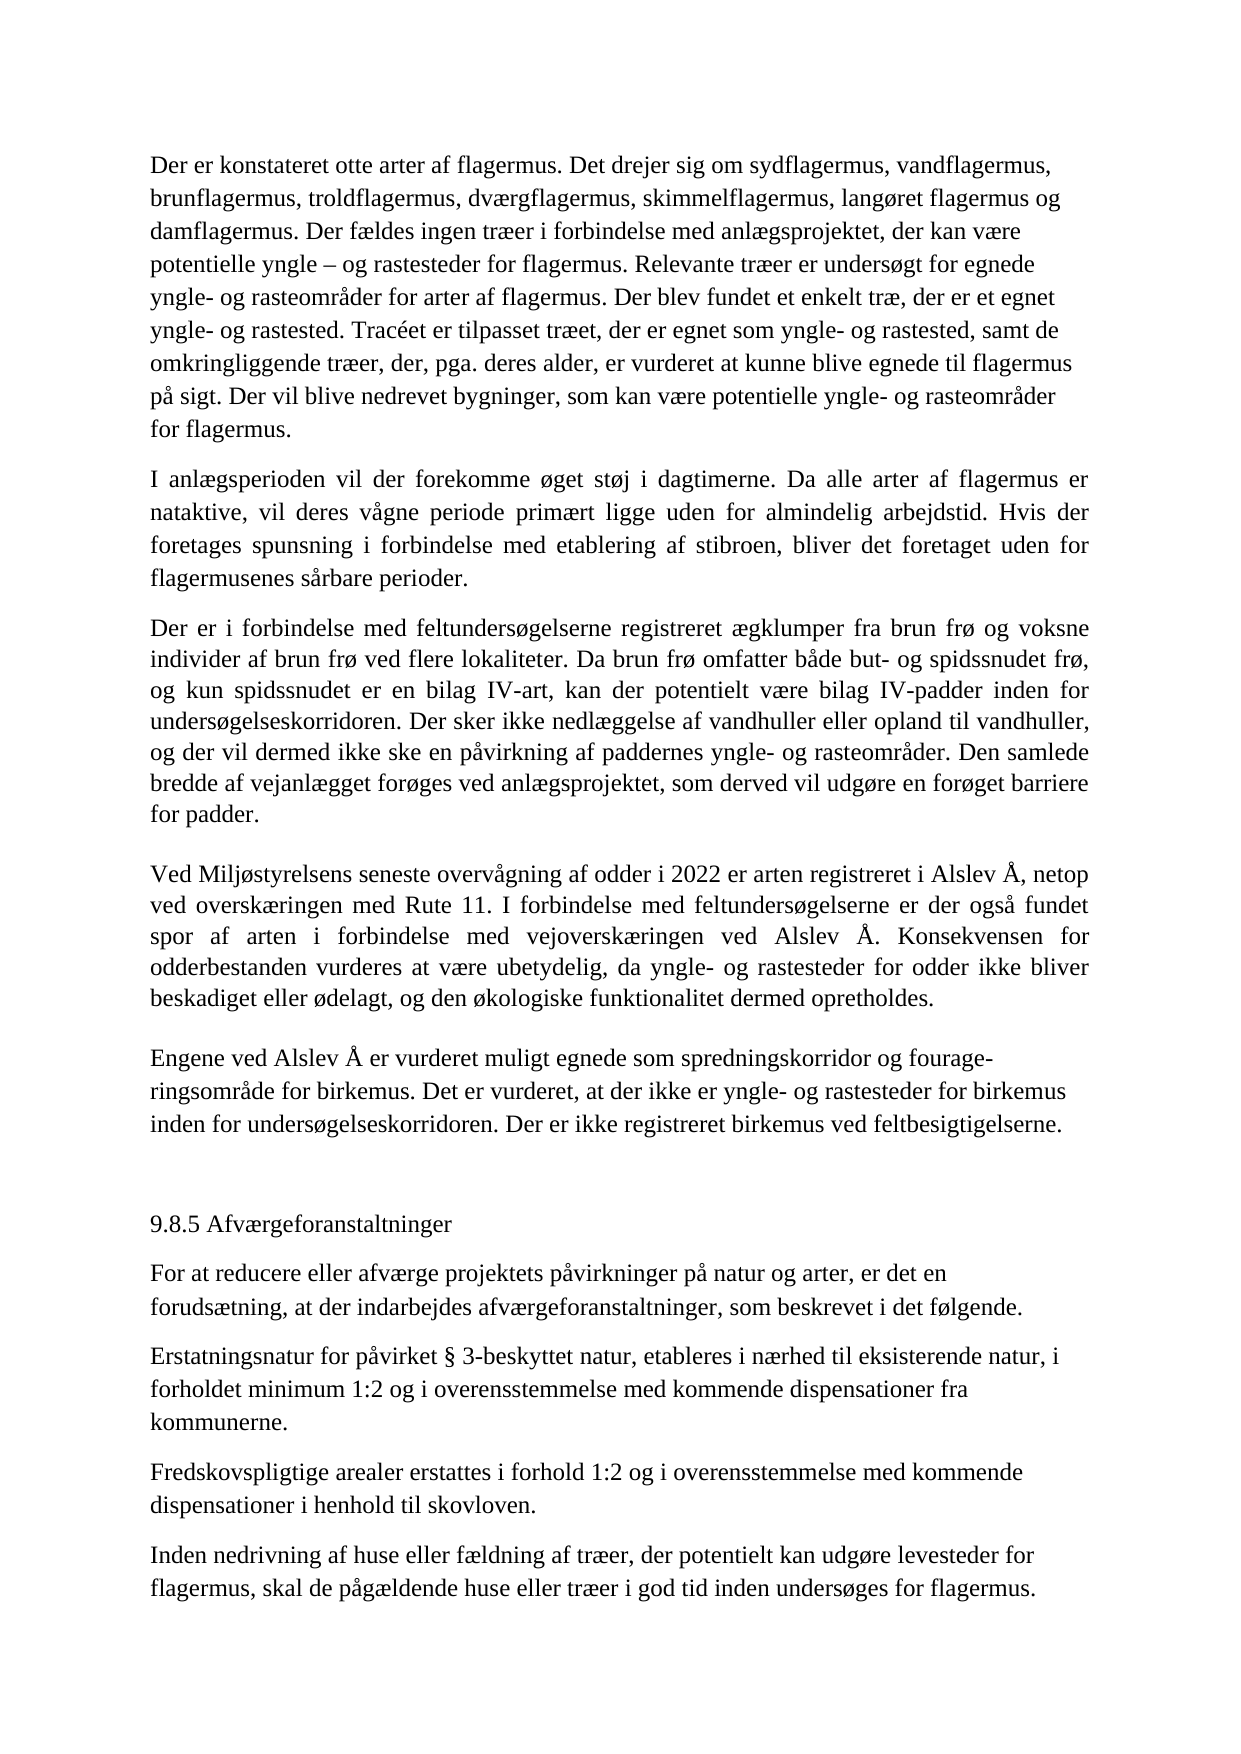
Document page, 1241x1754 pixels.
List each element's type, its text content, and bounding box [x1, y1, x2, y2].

text Fredskovspligtige arealer erstattes i forhold 1:2 og i overensstemmelse med kommende dispensationer i henhold til skovloven. [150, 1457, 1090, 1519]
text Der er konstateret otte arter af flagermus. Det drejer sig om sydflagermus, vandflagermus, brunflagermus, troldflagermus, dværgflagermus, skimmelflagermus, langøret flagermus og damflagermus. Der fældes ingen træer i forbindelse med anlægsprojektet, der kan være potentielle yngle – og rastesteder for flagermus. Relevante træer er undersøgt for egnede yngle- og rasteområder for arter af flagermus. Der blev fundet et enkelt træ, der er et egnet yngle- og rastested. Tracéet er tilpasset træet, der er egnet som yngle- og rastested, samt de omkringliggende træer, der, pga. deres alder, er vurderet at kunne blive egnede til flagermus på sigt. Der vil blive nedrevet bygninger, som kan være potentielle yngle- og rasteområder for flagermus. [150, 150, 1090, 443]
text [150, 1540, 1090, 1601]
text Engene ved Alslev Å er vurderet muligt egnede som spredningskorridor og fourage-ringsområde for birkemus. Det er vurderet, at der ikke er yngle- og rastesteder for birkemus inden for undersøgelseskorridoren. Der er ikke registreret birkemus ved feltbesigtigelserne. [150, 1043, 1090, 1138]
text Der er i forbindelse med feltundersøgelserne registreret ægklumper fra brun frø og voksne individer af brun frø ved flere lokaliteter. Da brun frø omfatter både but- og spidssnudet frø, og kun spidssnudet er en bilag IV-art, kan der potentielt være bilag IV-padder inden for undersøgelseskorridoren. Der sker ikke nedlæggelse af vandhuller eller opland til vandhuller, og der vil dermed ikke ske en påvirkning af paddernes yngle- og rasteområder. Den samlede bredde af vejanlægget forøges ved anlægsprojektet, som derved vil udgøre en forøget barriere for padder. [150, 613, 1090, 828]
text Ved Miljøstyrelsens seneste overvågning af odder i 2022 er arten registreret i Alslev Å, netop ved overskæringen med Rute 11. I forbindelse med feltundersøgelserne er der også fundet spor af arten i forbindelse med vejoverskæringen ved Alslev Å. Konsekvensen for odderbestanden vurderes at være ubetydelig, da yngle- og rastesteder for odder ikke bliver beskadiget eller ødelagt, og den økologiske funktionalitet dermed opretholdes. [150, 859, 1090, 1012]
text For at reducere eller afværge projektets påvirkninger på natur og arter, er det en forudsætning, at der indarbejdes afværgeforanstaltninger, som beskrevet i det følgende. [150, 1258, 1090, 1320]
text 9.8.5 Afværgeforanstaltninger [150, 1209, 1090, 1238]
text Erstatningsnatur for påvirket § 3-beskyttet natur, etableres i nærhed til eksisterende natur, i forholdet minimum 1:2 og i overensstemmelse med kommende dispensationer fra kommunerne. [150, 1341, 1090, 1436]
text I anlægsperioden vil der forekomme øget støj i dagtimerne. Da alle arter af flagermus er nataktive, vil deres vågne periode primært ligge uden for almindelig arbejdstid. Hvis der foretages spunsning i forbindelse med etablering af stibroen, bliver det foretaget uden for flagermusenes sårbare perioder. [150, 464, 1090, 592]
